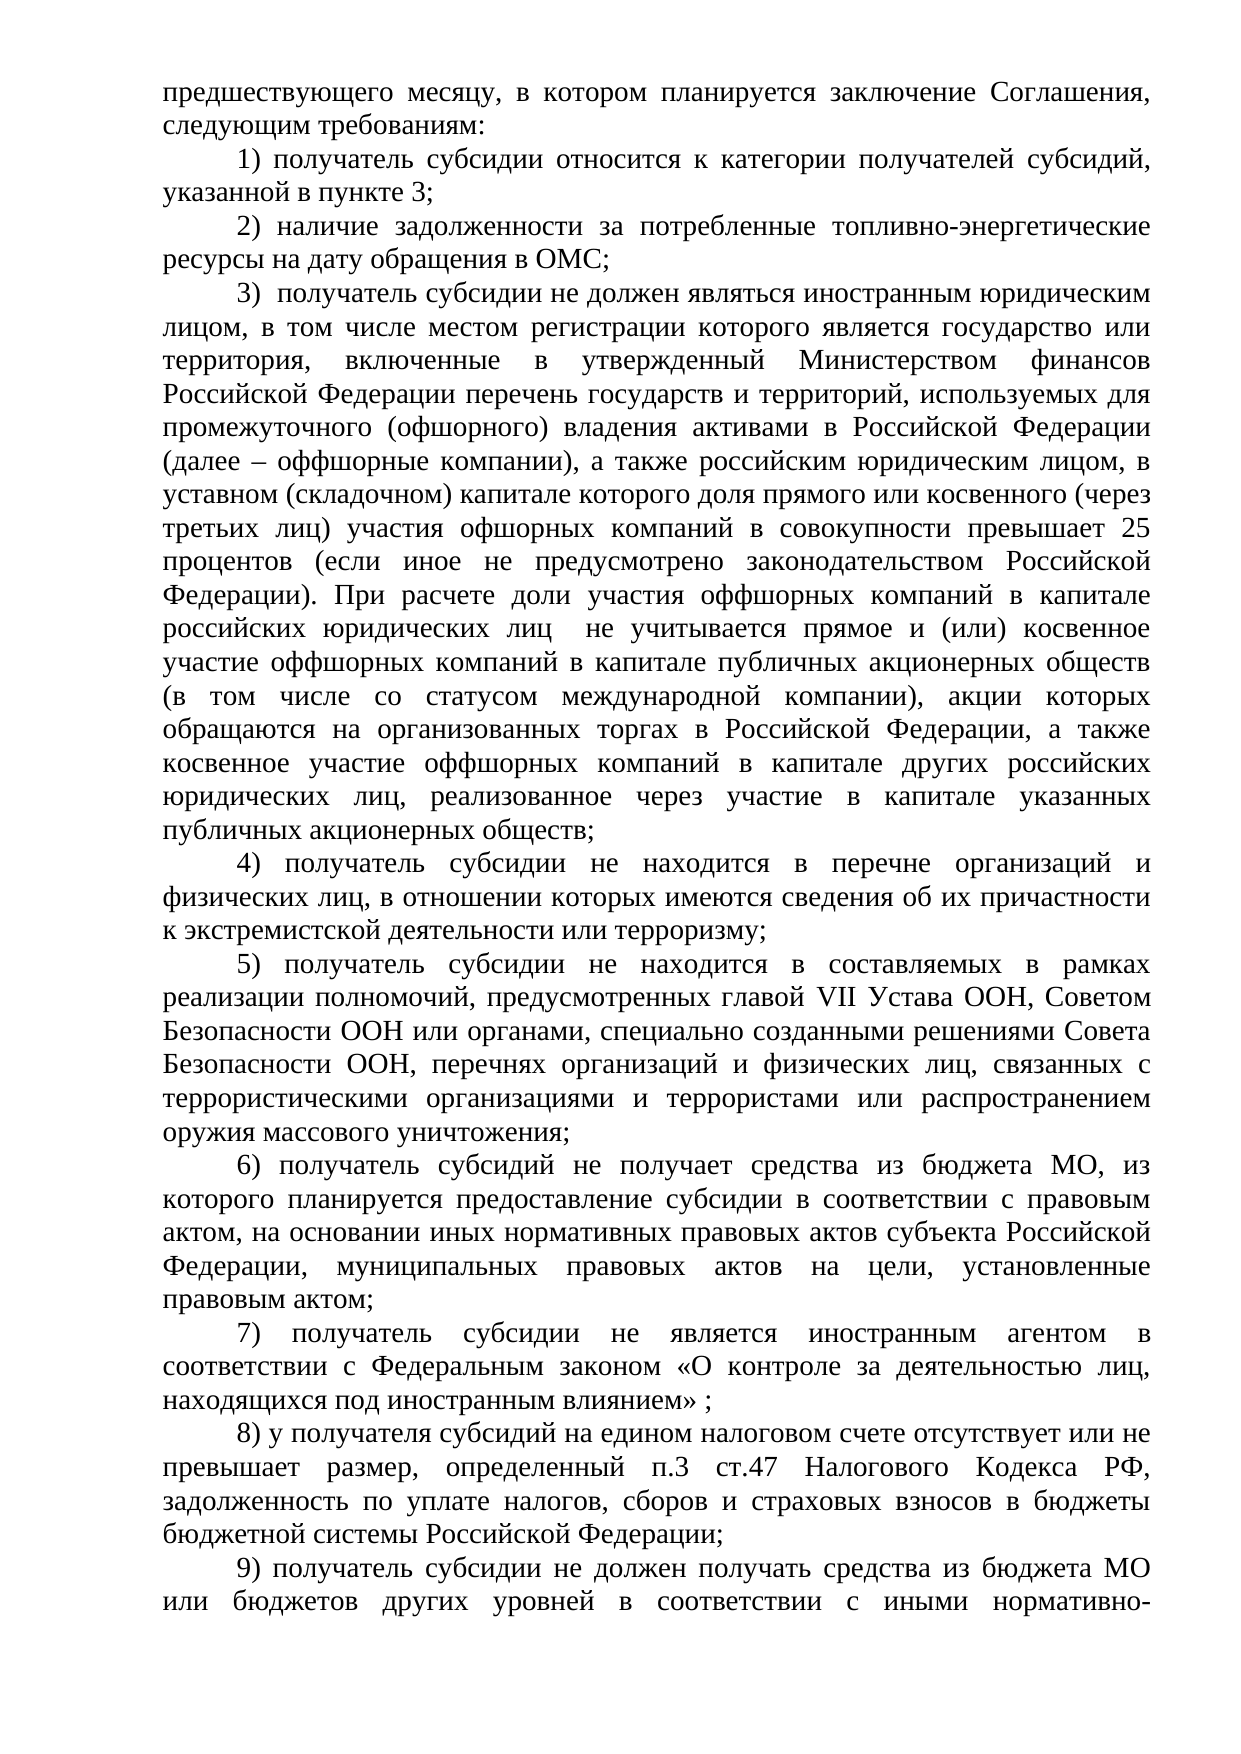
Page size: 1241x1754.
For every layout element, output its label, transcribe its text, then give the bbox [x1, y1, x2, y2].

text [162, 1550, 1152, 1617]
text 8) у получателя субсидий на едином налоговом счете отсутствует или не превышает размер, определенный п.3 ст.47 Налогового Кодекса РФ, задолженность по уплате налогов, сборов и страховых взносов в бюджеты бюджетной системы Российской Федерации; [162, 1416, 1152, 1550]
text 6) получатель субсидий не получает средства из бюджета МО, из которого планируется предоставление субсидии в соответствии с правовым актом, на основании иных нормативных правовых актов субъекта Российской Федерации, муниципальных правовых актов на цели, установленные правовым актом; [162, 1147, 1152, 1315]
text 4) получатель субсидии не находится в перечне организаций и физических лиц, в отношении которых имеются сведения об их причастности к экстремистской деятельности или терроризму; [162, 845, 1152, 946]
text 7) получатель субсидии не является иностранным агентом в соответствии с Федеральным законом «О контроле за деятельностью лиц, находящихся под иностранным влиянием» ; [162, 1315, 1152, 1416]
text 1) получатель субсидии относится к категории получателей субсидий, указанной в пункте 3; [162, 141, 1152, 208]
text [162, 74, 1152, 141]
text 2) наличие задолженности за потребленные топливно-энергетические ресурсы на дату обращения в ОМС; [162, 208, 1152, 275]
text 3) получатель субсидии не должен являться иностранным юридическим лицом, в том числе местом регистрации которого является государство или территория, включенные в утвержденный Министерством финансов Российской Федерации перечень государств и территорий, используемых для промежуточного (офшорного) владения активами в Российской Федерации (далее – оффшорные компании), а также российским юридическим лицом, в уставном (складочном) капитале которого доля прямого или косвенного (через третьих лиц) участия офшорных компаний в совокупности превышает 25 процентов (если иное не предусмотрено законодательством Российской Федерации). При расчете доли участия оффшорных компаний в капитале российских юридических лиц не учитывается прямое и (или) косвенное участие оффшорных компаний в капитале публичных акционерных обществ (в том числе со статусом международной компании), акции которых обращаются на организованных торгах в Российской Федерации, а также косвенное участие оффшорных компаний в капитале других российских юридических лиц, реализованное через участие в капитале указанных публичных акционерных обществ; [162, 275, 1152, 845]
text 5) получатель субсидии не находится в составляемых в рамках реализации полномочий, предусмотренных главой VII Устава ООН, Советом Безопасности ООН или органами, специально созданными решениями Совета Безопасности ООН, перечнях организаций и физических лиц, связанных с террористическими организациями и террористами или распространением оружия массового уничтожения; [162, 946, 1152, 1147]
